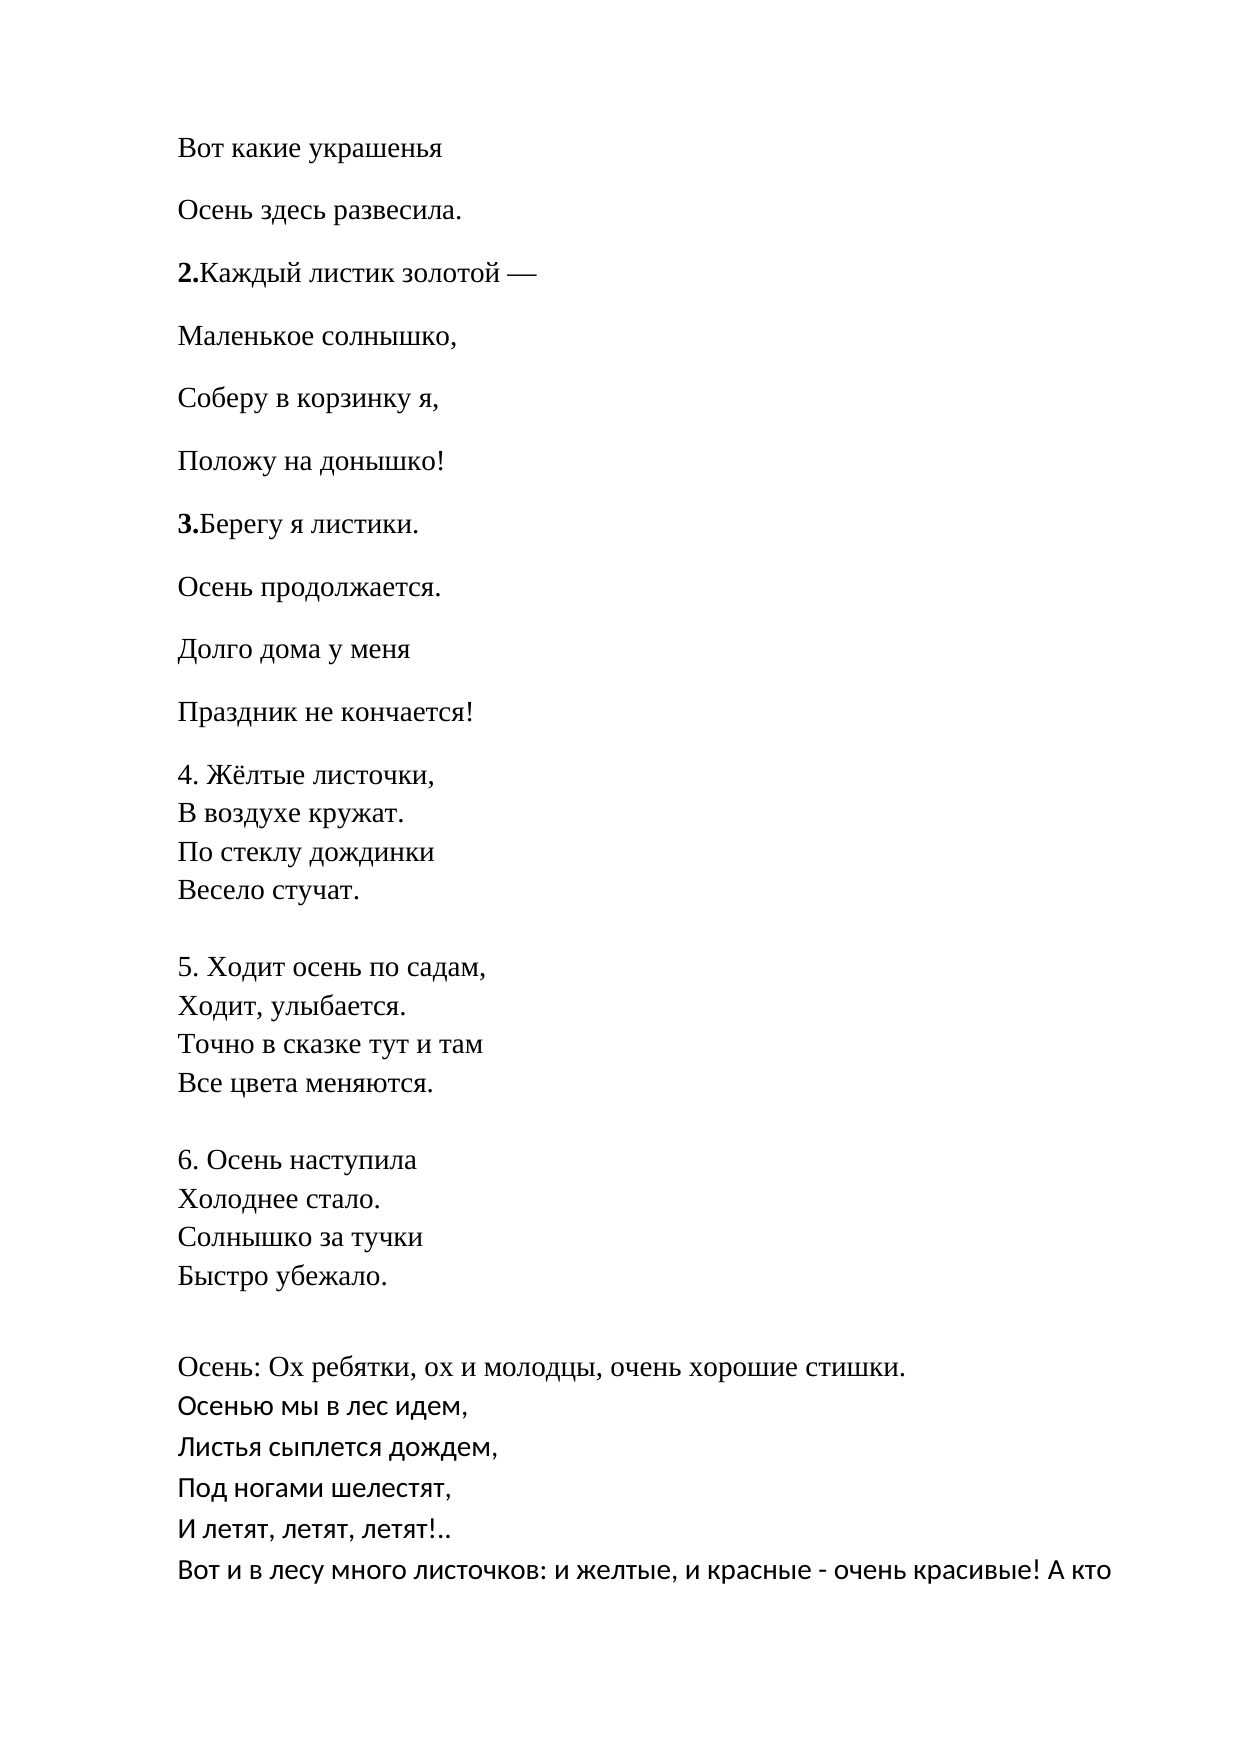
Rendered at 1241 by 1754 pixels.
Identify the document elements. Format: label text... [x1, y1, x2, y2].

text 3.Берегу я листики. [177, 506, 1152, 539]
text Осень здесь развесила. [177, 192, 1152, 226]
text Праздник не кончается! [177, 694, 1152, 728]
text Долго дома у меня [177, 631, 1152, 665]
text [177, 1349, 1152, 1587]
text 4. Жёлтые листочки, В воздухе кружат. По стеклу дождинки Весело стучат. 5. Ходит осень по садам, Ходит, улыбается. Точно в сказке тут и там Все цвета меняются. 6. Осень наступила Холоднее стало. Солнышко за тучки Быстро убежало. [177, 757, 1152, 1324]
text Вот какие украшенья [177, 130, 1152, 163]
text Соберу в корзинку я, [177, 381, 1152, 414]
text 2.Каждый листик золотой — [177, 255, 1152, 289]
text Осень продолжается. [177, 569, 1152, 602]
text Маленькое солнышко, [177, 318, 1152, 351]
text Положу на донышко! [177, 443, 1152, 477]
